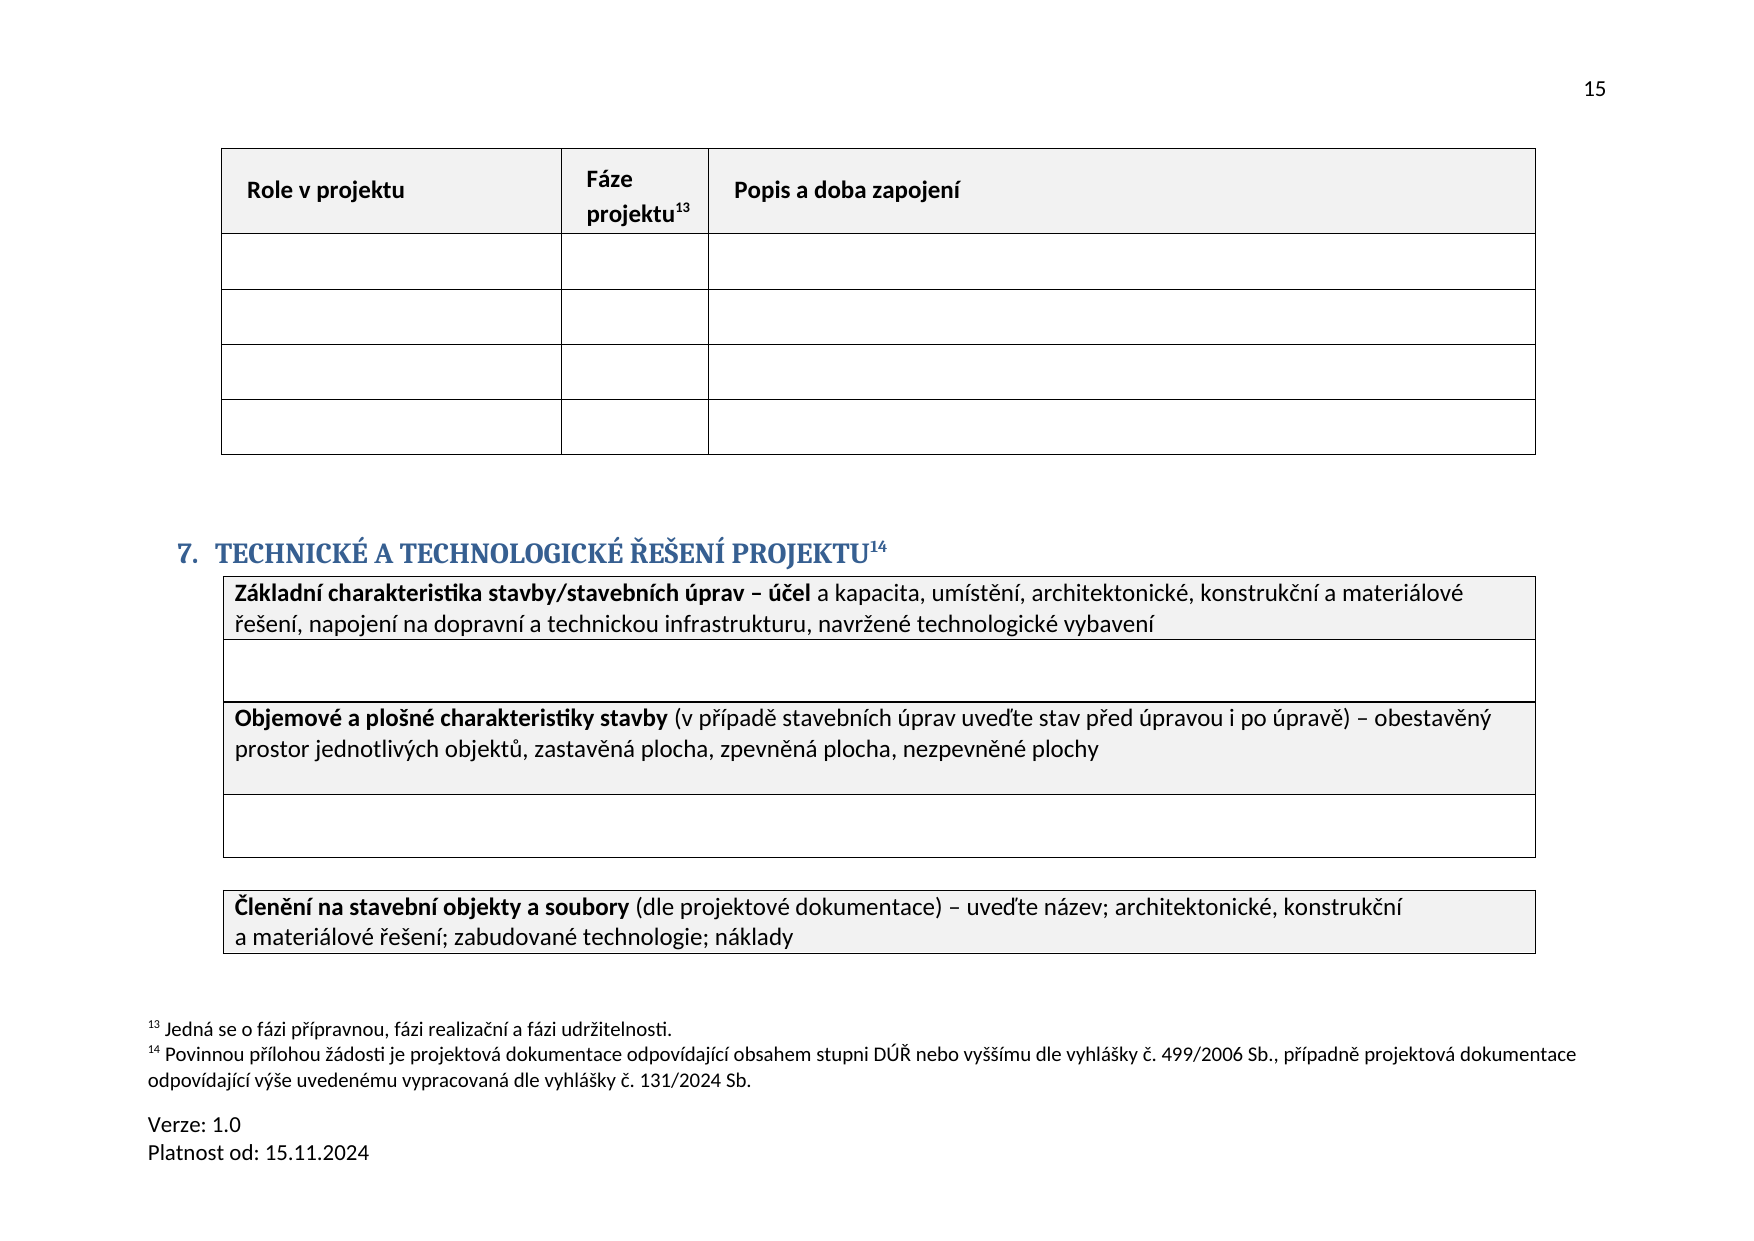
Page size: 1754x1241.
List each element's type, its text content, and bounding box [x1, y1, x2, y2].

table_cell [222, 234, 561, 288]
table_cell [709, 400, 1535, 454]
table_cell [709, 290, 1535, 344]
table_cell Popis a doba zapojení [709, 149, 1535, 233]
table_header Členění na stavební objekty a soubory (dle projektové dokumentace) – uveďte název; architektonické, konstrukční a materiálové řešení; zabudované technologie; náklady [224, 891, 1535, 952]
table_cell [562, 234, 708, 288]
table_cell Objemové a plošné charakteristiky stavby (v případě stavebních úprav uveďte stav před úpravou i po úpravě) – obestavěný prostor jednotlivých objektů, zastavěná plocha, zpevněná plocha, nezpevněné plochy [224, 703, 1535, 794]
table_cell [709, 345, 1535, 399]
table_cell [224, 795, 1535, 857]
table_cell Fáze projektu [562, 149, 708, 233]
table_cell [562, 345, 708, 399]
table_cell [222, 345, 561, 399]
subtitle Technické a technologické řešení projektu [177, 538, 1606, 571]
table_cell [222, 290, 561, 344]
table_header Základní charakteristika stavby/stavebních úprav – účel a kapacita, umístění, architektonické, konstrukční a materiálové řešení, napojení na dopravní a technickou infrastrukturu, navržené technologické vybavení [224, 577, 1535, 639]
table_cell [709, 234, 1535, 288]
table_cell [224, 640, 1535, 701]
table_cell Role v projektu [222, 149, 561, 233]
table_cell [562, 400, 708, 454]
table_cell [222, 400, 561, 454]
table_cell [562, 290, 708, 344]
